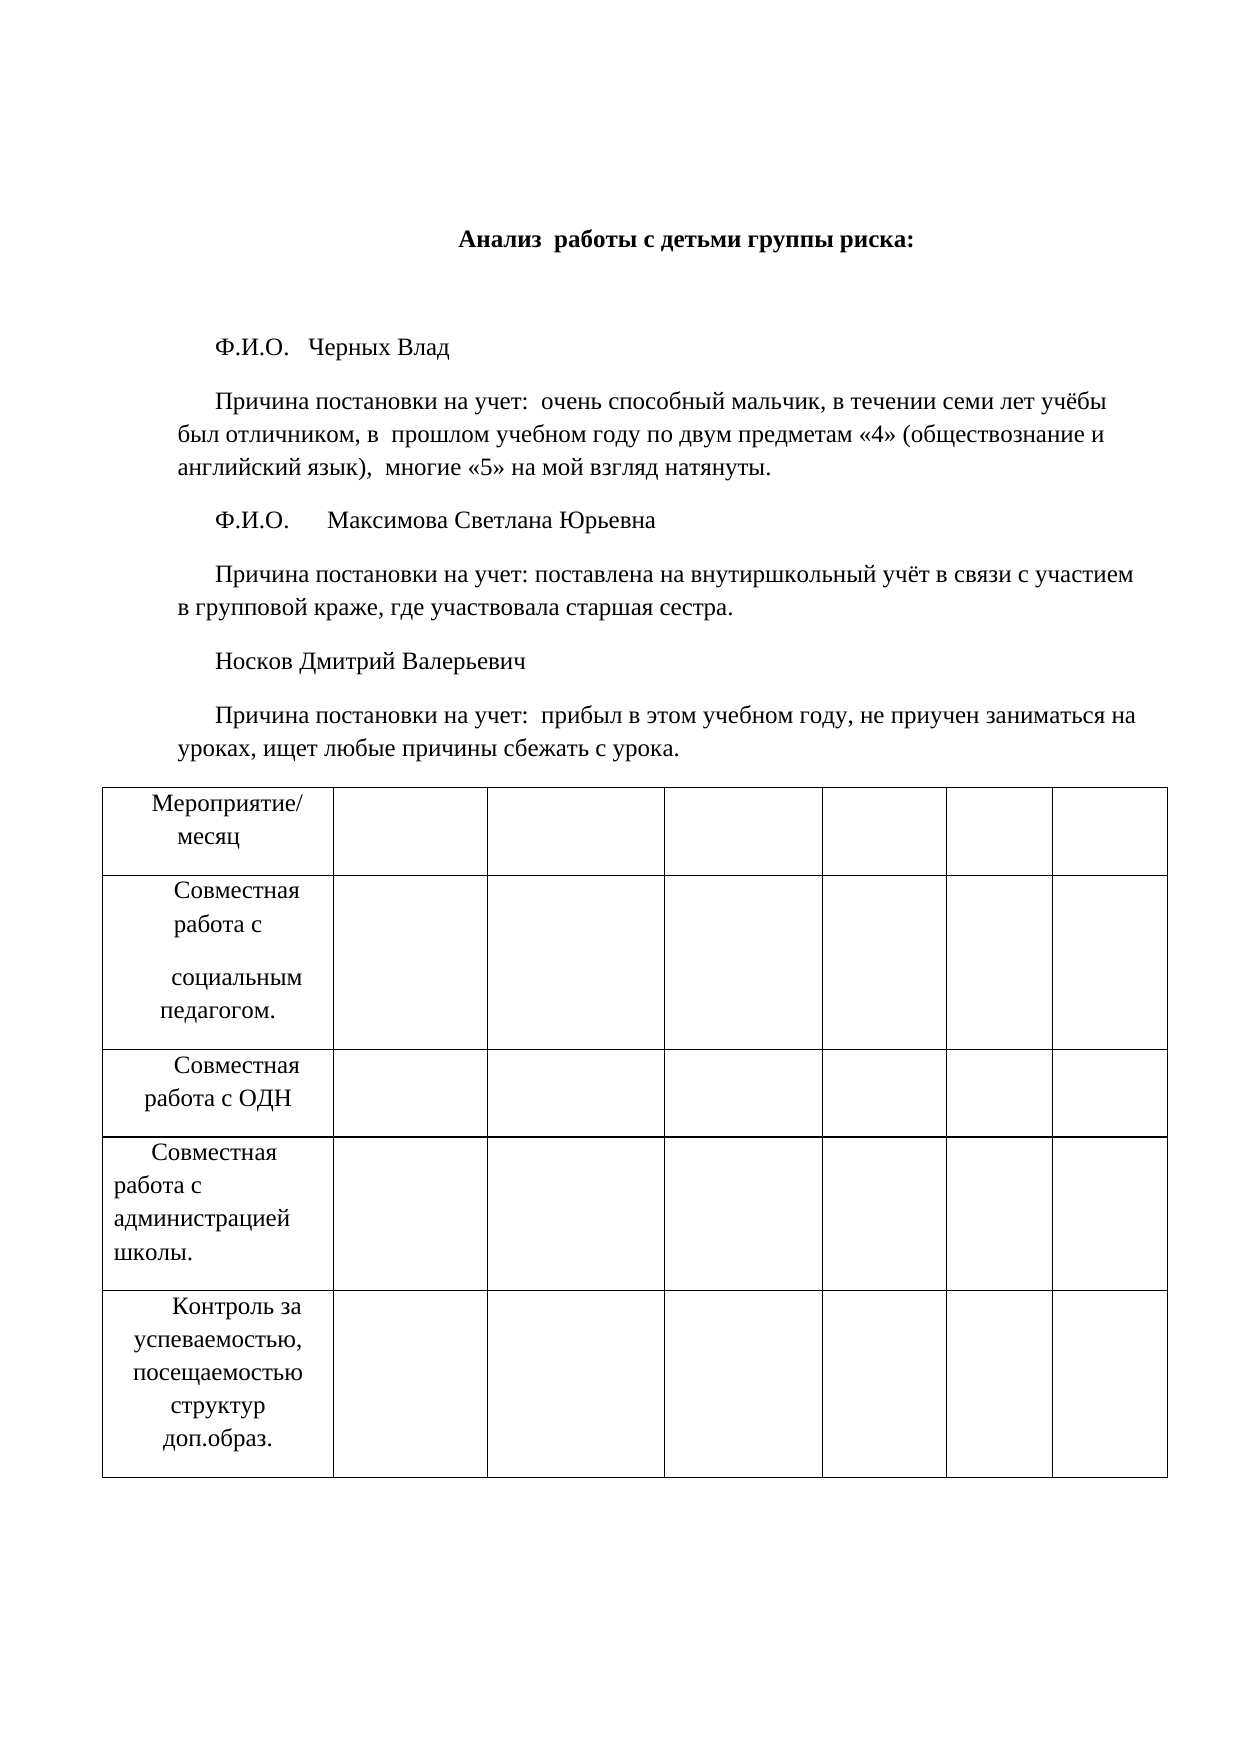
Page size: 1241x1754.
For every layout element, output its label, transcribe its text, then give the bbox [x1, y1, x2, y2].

table_header [947, 788, 1052, 874]
table_cell [665, 1050, 822, 1136]
text Носков Дмитрий Валерьевич [177, 646, 1152, 675]
text Причина постановки на учет: очень способный мальчик, в течении семи лет учёбы был отличником, в прошлом учебном году по двум предметам «4» (обществознание и английский язык), многие «5» на мой взгляд натянуты. [177, 386, 1152, 481]
table_cell Совместная работа с социальным педагогом. [103, 876, 333, 1049]
table_cell [334, 1138, 487, 1290]
table_cell [1053, 876, 1167, 1049]
table_cell Совместная работа с администрацией школы. [103, 1138, 333, 1290]
table_cell [1053, 1050, 1167, 1136]
table_cell [665, 876, 822, 1049]
table_cell [823, 1291, 946, 1477]
table_cell [488, 1291, 664, 1477]
table_cell [665, 1138, 822, 1290]
table_cell [1053, 1291, 1167, 1477]
table_header [488, 788, 664, 874]
table_header [665, 788, 822, 874]
table_cell [947, 1050, 1052, 1136]
table_cell [823, 876, 946, 1049]
table_header Мероприятие/ месяц [103, 788, 333, 874]
text Причина постановки на учет: поставлена на внутиршкольный учёт в связи с участием в групповой краже, где участвовала старшая сестра. [177, 559, 1152, 621]
table_cell [488, 1138, 664, 1290]
table_cell [488, 1050, 664, 1136]
text Ф.И.О. Черных Влад [177, 332, 1152, 361]
table_cell Совместная работа с ОДН [103, 1050, 333, 1136]
table_cell [823, 1138, 946, 1290]
table_cell [488, 876, 664, 1049]
text Причина постановки на учет: прибыл в этом учебном году, не приучен заниматься на уроках, ищет любые причины сбежать с урока. [177, 700, 1152, 762]
table_cell [1053, 1138, 1167, 1290]
table_header [823, 788, 946, 874]
table_cell [947, 1138, 1052, 1290]
table_cell [947, 1291, 1052, 1477]
table_cell [947, 876, 1052, 1049]
table_cell [334, 876, 487, 1049]
text Анализ работы с детьми группы риска: [177, 224, 1152, 253]
table_cell [334, 1050, 487, 1136]
table_cell [334, 1291, 487, 1477]
table_header [1053, 788, 1167, 874]
table_cell Контроль за успеваемостью, посещаемостью структур доп.образ. [103, 1291, 333, 1477]
table_cell [823, 1050, 946, 1136]
text Ф.И.О. Максимова Светлана Юрьевна [177, 506, 1152, 534]
table_cell [665, 1291, 822, 1477]
table_header [334, 788, 487, 874]
